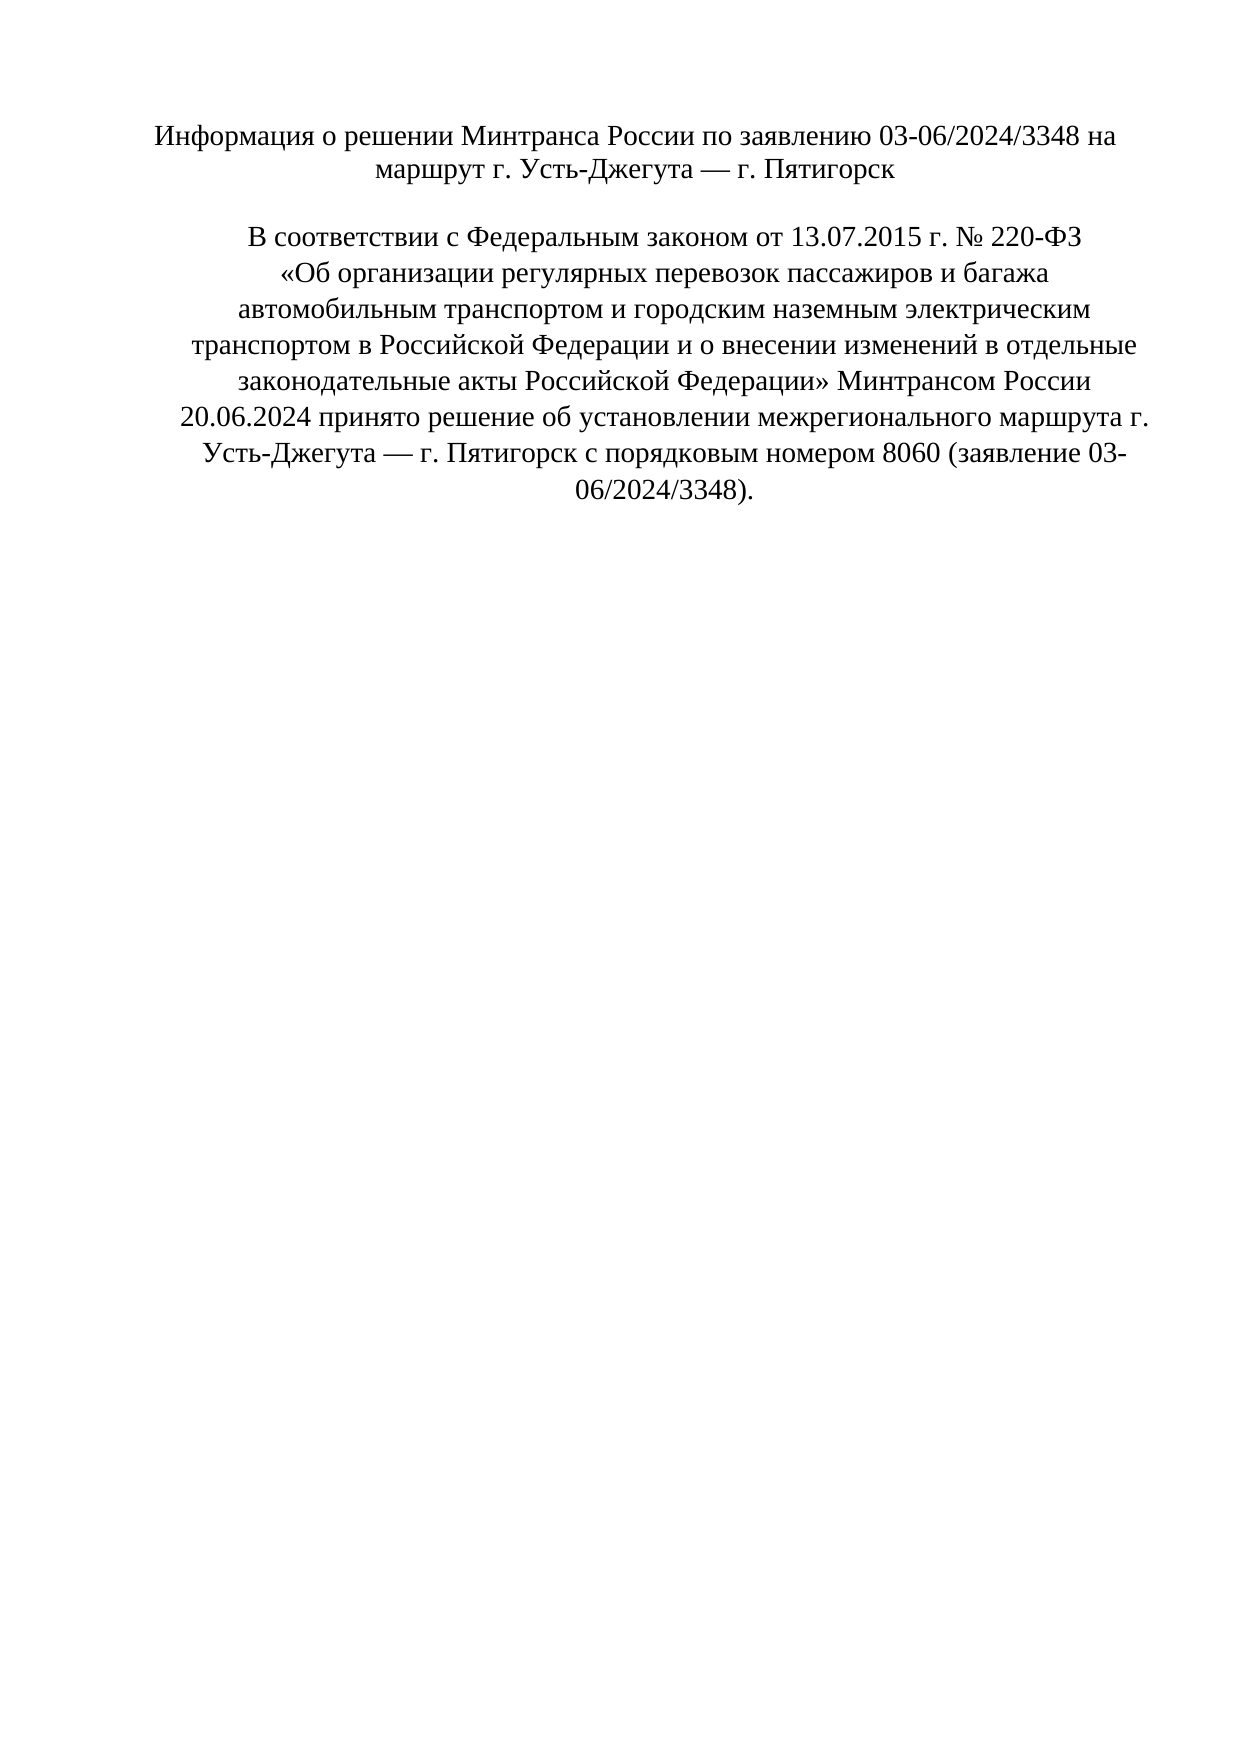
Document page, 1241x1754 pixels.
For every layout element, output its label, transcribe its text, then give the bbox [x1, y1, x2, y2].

text В соответствии с Федеральным законом от 13.07.2015 г. № 220-ФЗ «Об организации регулярных перевозок пассажиров и багажа автомобильным транспортом и городским наземным электрическим транспортом в Российской Федерации и о внесении изменений в отдельные законодательные акты Российской Федерации» Минтрансом России 20.06.2024 принято решение об установлении межрегионального маршрута г. Усть-Джегута — г. Пятигорск с порядковым номером 8060 (заявление 03-06/2024/3348). [177, 219, 1152, 505]
text Информация о решении Минтранса России по заявлению 03-06/2024/3348 на маршрут г. Усть-Джегута — г. Пятигорск [118, 118, 1152, 185]
